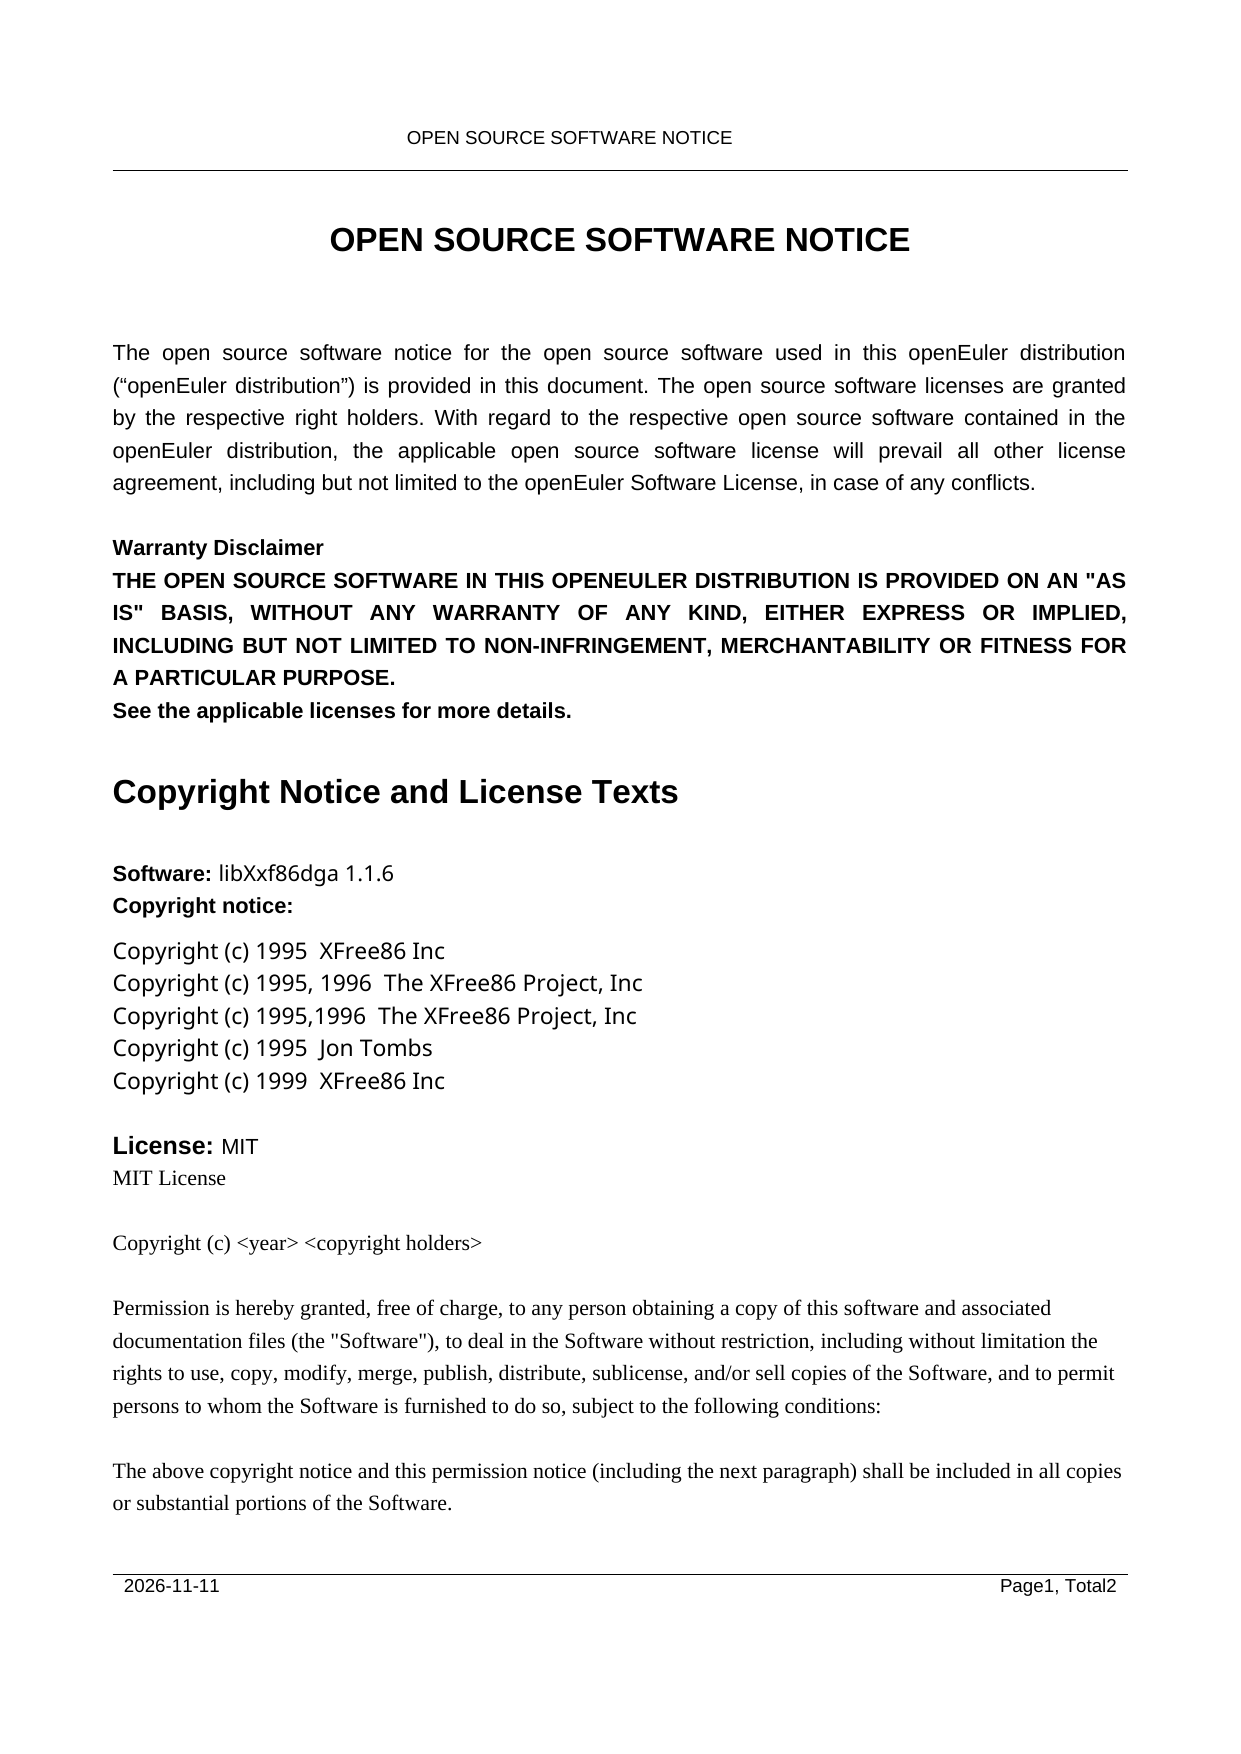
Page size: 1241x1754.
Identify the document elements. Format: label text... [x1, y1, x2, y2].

text THE OPEN SOURCE SOFTWARE IN THIS OPENEULER DISTRIBUTION IS PROVIDED ON AN "AS IS" BASIS, WITHOUT ANY WARRANTY OF ANY KIND, EITHER EXPRESS OR IMPLIED, INCLUDING BUT NOT LIMITED TO NON-INFRINGEMENT, MERCHANTABILITY OR FITNESS FOR A PARTICULAR PURPOSE. See the applicable licenses for more details. [112, 564, 1128, 726]
text The open source software notice for the open source software used in this openEuler distribution (“openEuler distribution”) is provided in this document. The open source software licenses are granted by the respective right holders. With regard to the respective open source software contained in the openEuler distribution, the applicable open source software license will prevail all other license agreement, including but not limited to the openEuler Software License, in case of any conflicts. [112, 336, 1128, 499]
text Copyright (c) 1995 XFree86 Inc Copyright (c) 1995, 1996 The XFree86 Project, Inc Copyright (c) 1995,1996 The XFree86 Project, Inc Copyright (c) 1995 Jon Tombs Copyright (c) 1999 XFree86 Inc [112, 934, 1128, 1129]
text Copyright notice: [112, 889, 1128, 921]
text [112, 1161, 1128, 1519]
text OPEN SOURCE SOFTWARE NOTICE [112, 206, 1128, 271]
text Warranty Disclaimer [112, 531, 1128, 564]
text License: MIT [112, 1129, 1128, 1161]
text Copyright Notice and License Texts [112, 759, 1128, 824]
title Software: libXxf86dga 1.1.6 [112, 856, 1128, 889]
